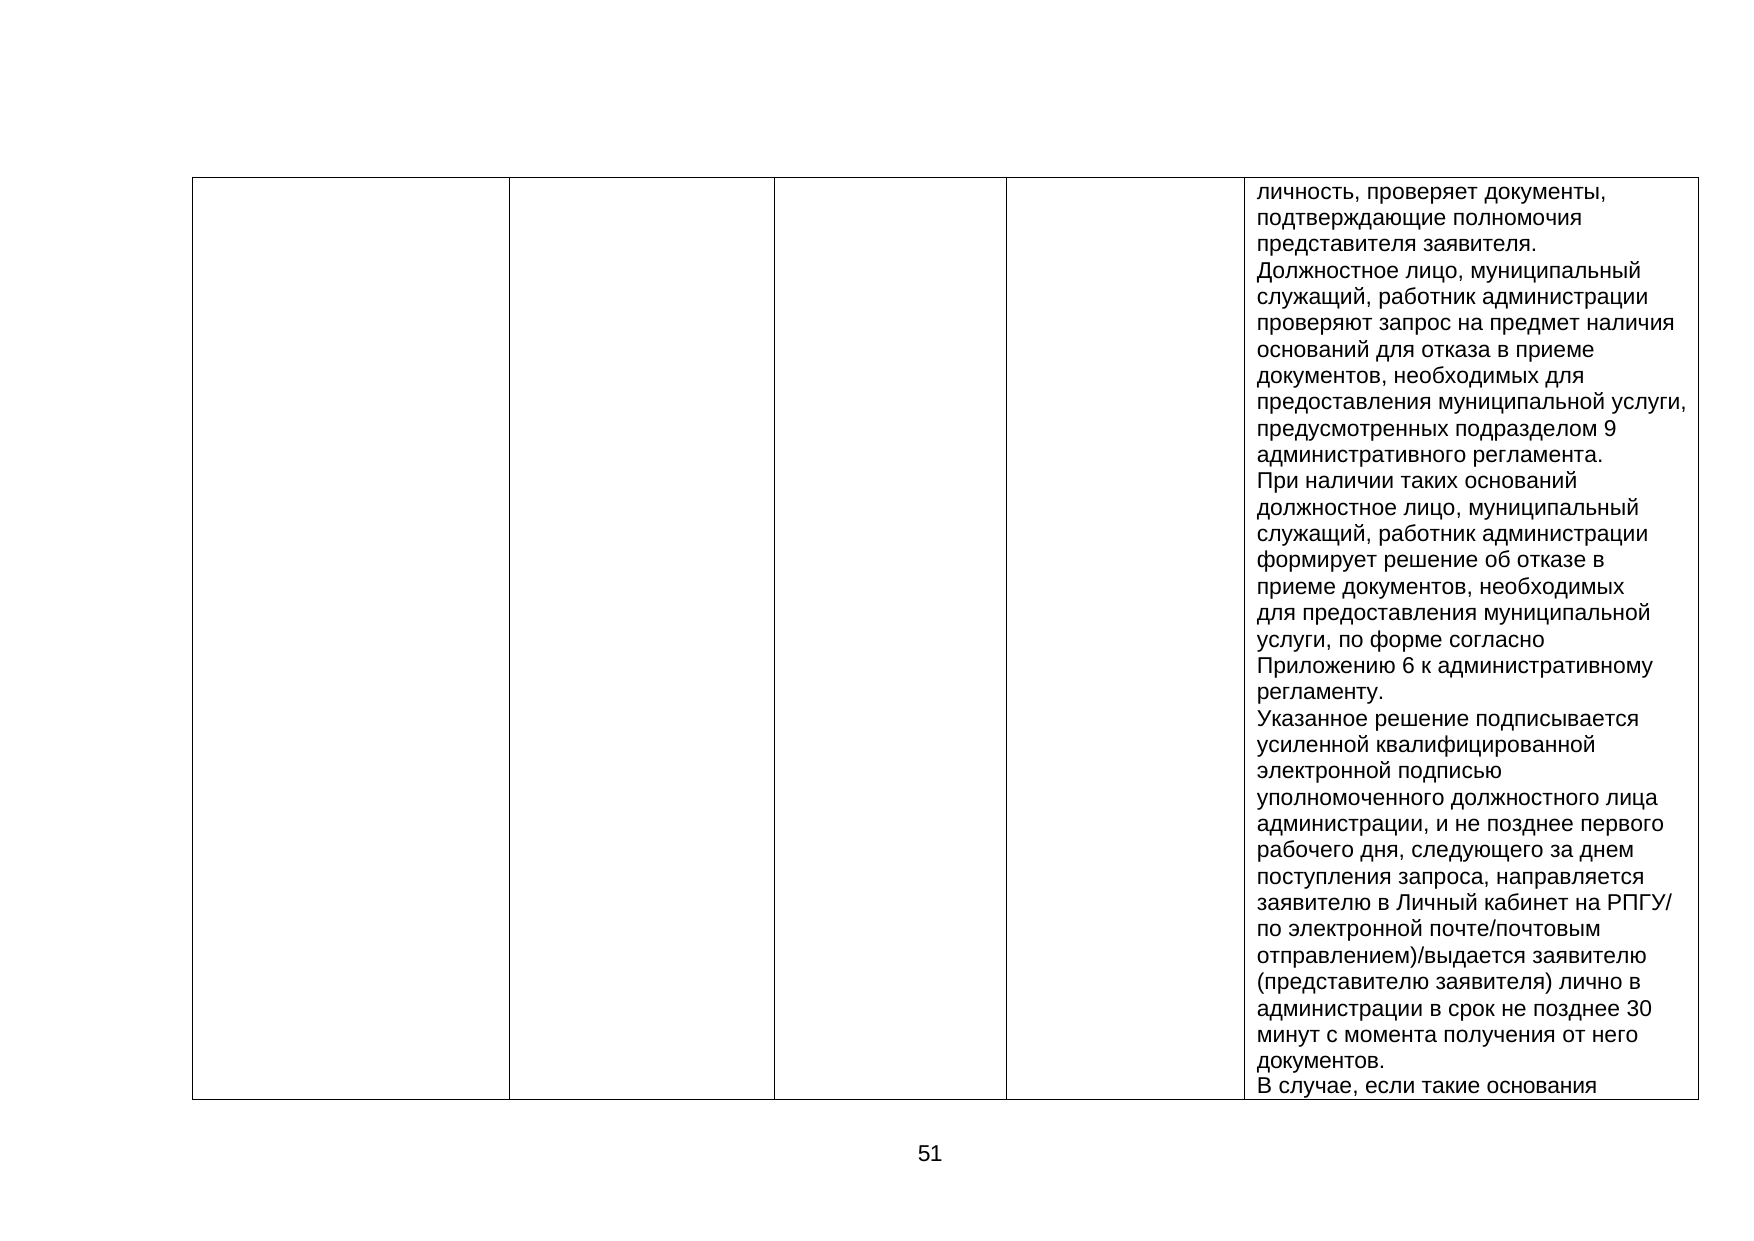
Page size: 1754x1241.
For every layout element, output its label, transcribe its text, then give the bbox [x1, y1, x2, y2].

table_header [1007, 178, 1244, 1099]
table_header [775, 178, 1006, 1099]
table_header [510, 178, 774, 1099]
table_header личность, проверяет документы, подтверждающие полномочия представителя заявителя. Должностное лицо, муниципальный служащий, работник администрации проверяют запрос на предмет наличия оснований для отказа в приеме документов, необходимых для предоставления муниципальной услуги, предусмотренных подразделом 9 административного регламента. При наличии таких оснований должностное лицо, муниципальный служащий, работник администрации формирует решение об отказе в приеме документов, необходимых для предоставления муниципальной услуги, по форме согласно Приложению 6 к административному регламенту. Указанное решение подписывается усиленной квалифицированной электронной подписью уполномоченного должностного лица администрации, и не позднее первого рабочего дня, следующего за днем поступления запроса, направляется заявителю в Личный кабинет на РПГУ/ по электронной почте/почтовым отправлением)/выдается заявителю (представителю заявителя) лично в администрации в срок не позднее 30 минут с момента получения от него документов. В случае, если такие основания [1245, 178, 1698, 1099]
table_header [193, 178, 509, 1099]
